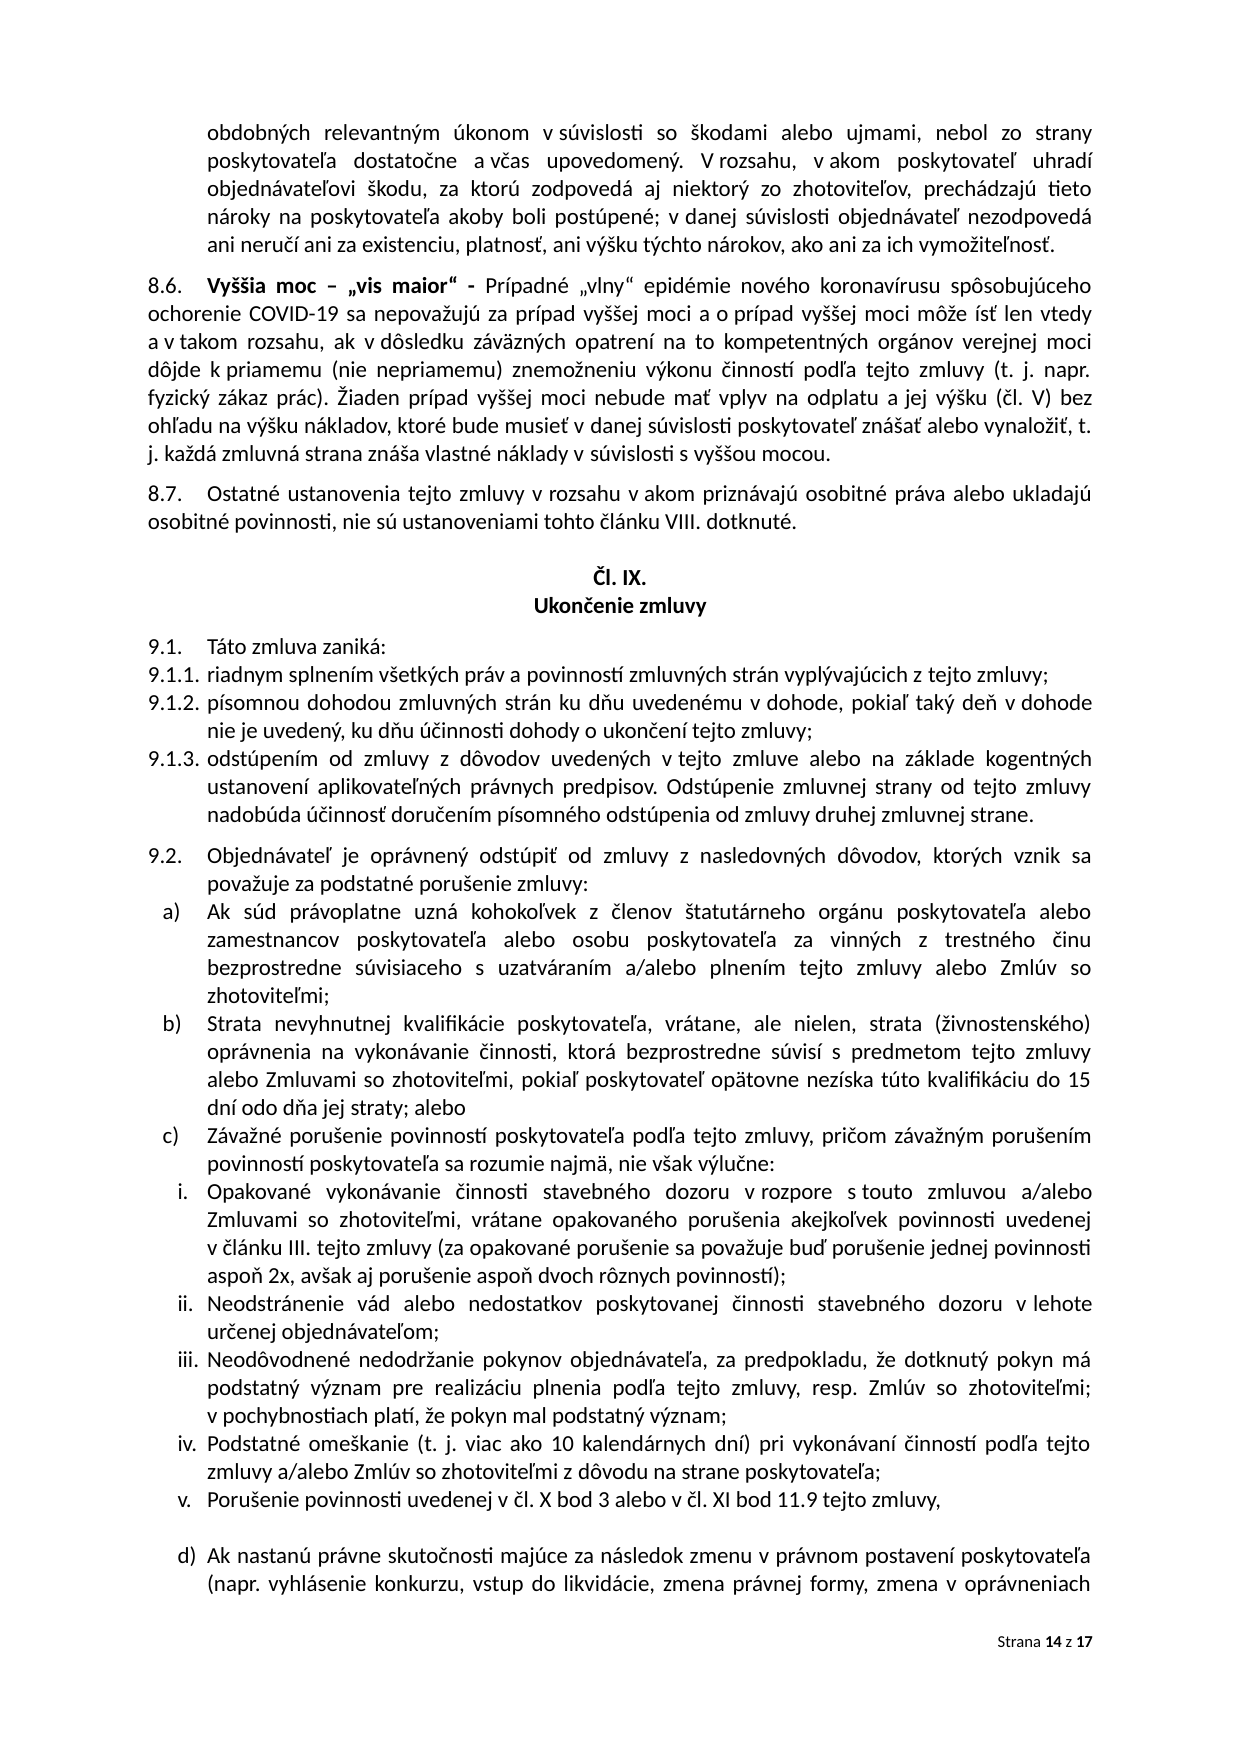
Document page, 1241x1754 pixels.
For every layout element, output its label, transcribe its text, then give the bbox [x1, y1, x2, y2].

list Opakované vykonávanie činnosti stavebného dozoru v rozpore s touto zmluvou a/alebo Zmluvami so zhotoviteľmi, vrátane opakovaného porušenia akejkoľvek povinnosti uvedenej v článku III. tejto zmluvy (za opakované porušenie sa považuje buď porušenie jednej povinnosti aspoň 2x, avšak aj porušenie aspoň dvoch rôznych povinností); [177, 1177, 1092, 1289]
list Ostatné ustanovenia tejto zmluvy v rozsahu v akom priznávajú osobitné práva alebo ukladajú osobitné povinnosti, nie sú ustanoveniami tohto článku VIII. dotknuté. [148, 479, 1092, 536]
text Čl. IX. [148, 563, 1092, 592]
list Objednávateľ je oprávnený odstúpiť od zmluvy z nasledovných dôvodov, ktorých vznik sa považuje za podstatné porušenie zmluvy: [148, 841, 1092, 897]
list Závažné porušenie povinností poskytovateľa podľa tejto zmluvy, pričom závažným porušením povinností poskytovateľa sa rozumie najmä, nie však výlučne: [162, 1121, 1092, 1177]
list Táto zmluva zaniká: [148, 632, 1092, 660]
list odstúpením od zmluvy z dôvodov uvedených v tejto zmluve alebo na základe kogentných ustanovení aplikovateľných právnych predpisov. Odstúpenie zmluvnej strany od tejto zmluvy nadobúda účinnosť doručením písomného odstúpenia od zmluvy druhej zmluvnej strane. [148, 744, 1092, 828]
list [177, 1541, 1092, 1597]
list Porušenie povinnosti uvedenej v čl. X bod 3 alebo v čl. XI bod 11.9 tejto zmluvy, [177, 1485, 1092, 1513]
list riadnym splnením všetkých práv a povinností zmluvných strán vyplývajúcich z tejto zmluvy; [148, 660, 1092, 688]
list Neodstránenie vád alebo nedostatkov poskytovanej činnosti stavebného dozoru v lehote určenej objednávateľom; [177, 1289, 1092, 1345]
list Vyššia moc – „vis maior“ - Prípadné „vlny“ epidémie nového koronavírusu spôsobujúceho ochorenie COVID-19 sa nepovažujú za prípad vyššej moci a o prípad vyššej moci môže ísť len vtedy a v takom rozsahu, ak v dôsledku záväzných opatrení na to kompetentných orgánov verejnej moci dôjde k priamemu (nie nepriamemu) znemožneniu výkonu činností podľa tejto zmluvy (t. j. napr. fyzický zákaz prác). Žiaden prípad vyššej moci nebude mať vplyv na odplatu a jej výšku (čl. V) bez ohľadu na výšku nákladov, ktoré bude musieť v danej súvislosti poskytovateľ znášať alebo vynaložiť, t. j. každá zmluvná strana znáša vlastné náklady v súvislosti s vyššou mocou. [148, 271, 1092, 467]
list písomnou dohodou zmluvných strán ku dňu uvedenému v dohode, pokiaľ taký deň v dohode nie je uvedený, ku dňu účinnosti dohody o ukončení tejto zmluvy; [148, 688, 1092, 744]
text Ukončenie zmluvy [148, 592, 1092, 619]
list Neodôvodnené nedodržanie pokynov objednávateľa, za predpokladu, že dotknutý pokyn má podstatný význam pre realizáciu plnenia podľa tejto zmluvy, resp. Zmlúv so zhotoviteľmi; v pochybnostiach platí, že pokyn mal podstatný význam; [177, 1345, 1092, 1429]
list Ak súd právoplatne uzná kohokoľvek z členov štatutárneho orgánu poskytovateľa alebo zamestnancov poskytovateľa alebo osobu poskytovateľa za vinných z trestného činu bezprostredne súvisiaceho s uzatváraním a/alebo plnením tejto zmluvy alebo Zmlúv so zhotoviteľmi; [162, 897, 1092, 1009]
list Strata nevyhnutnej kvalifikácie poskytovateľa, vrátane, ale nielen, strata (živnostenského) oprávnenia na vykonávanie činnosti, ktorá bezprostredne súvisí s predmetom tejto zmluvy alebo Zmluvami so zhotoviteľmi, pokiaľ poskytovateľ opätovne nezíska túto kvalifikáciu do 15 dní odo dňa jej straty; alebo [162, 1009, 1092, 1121]
list Podstatné omeškanie (t. j. viac ako 10 kalendárnych dní) pri vykonávaní činností podľa tejto zmluvy a/alebo Zmlúv so zhotoviteľmi z dôvodu na strane poskytovateľa; [177, 1429, 1092, 1485]
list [148, 118, 1092, 258]
